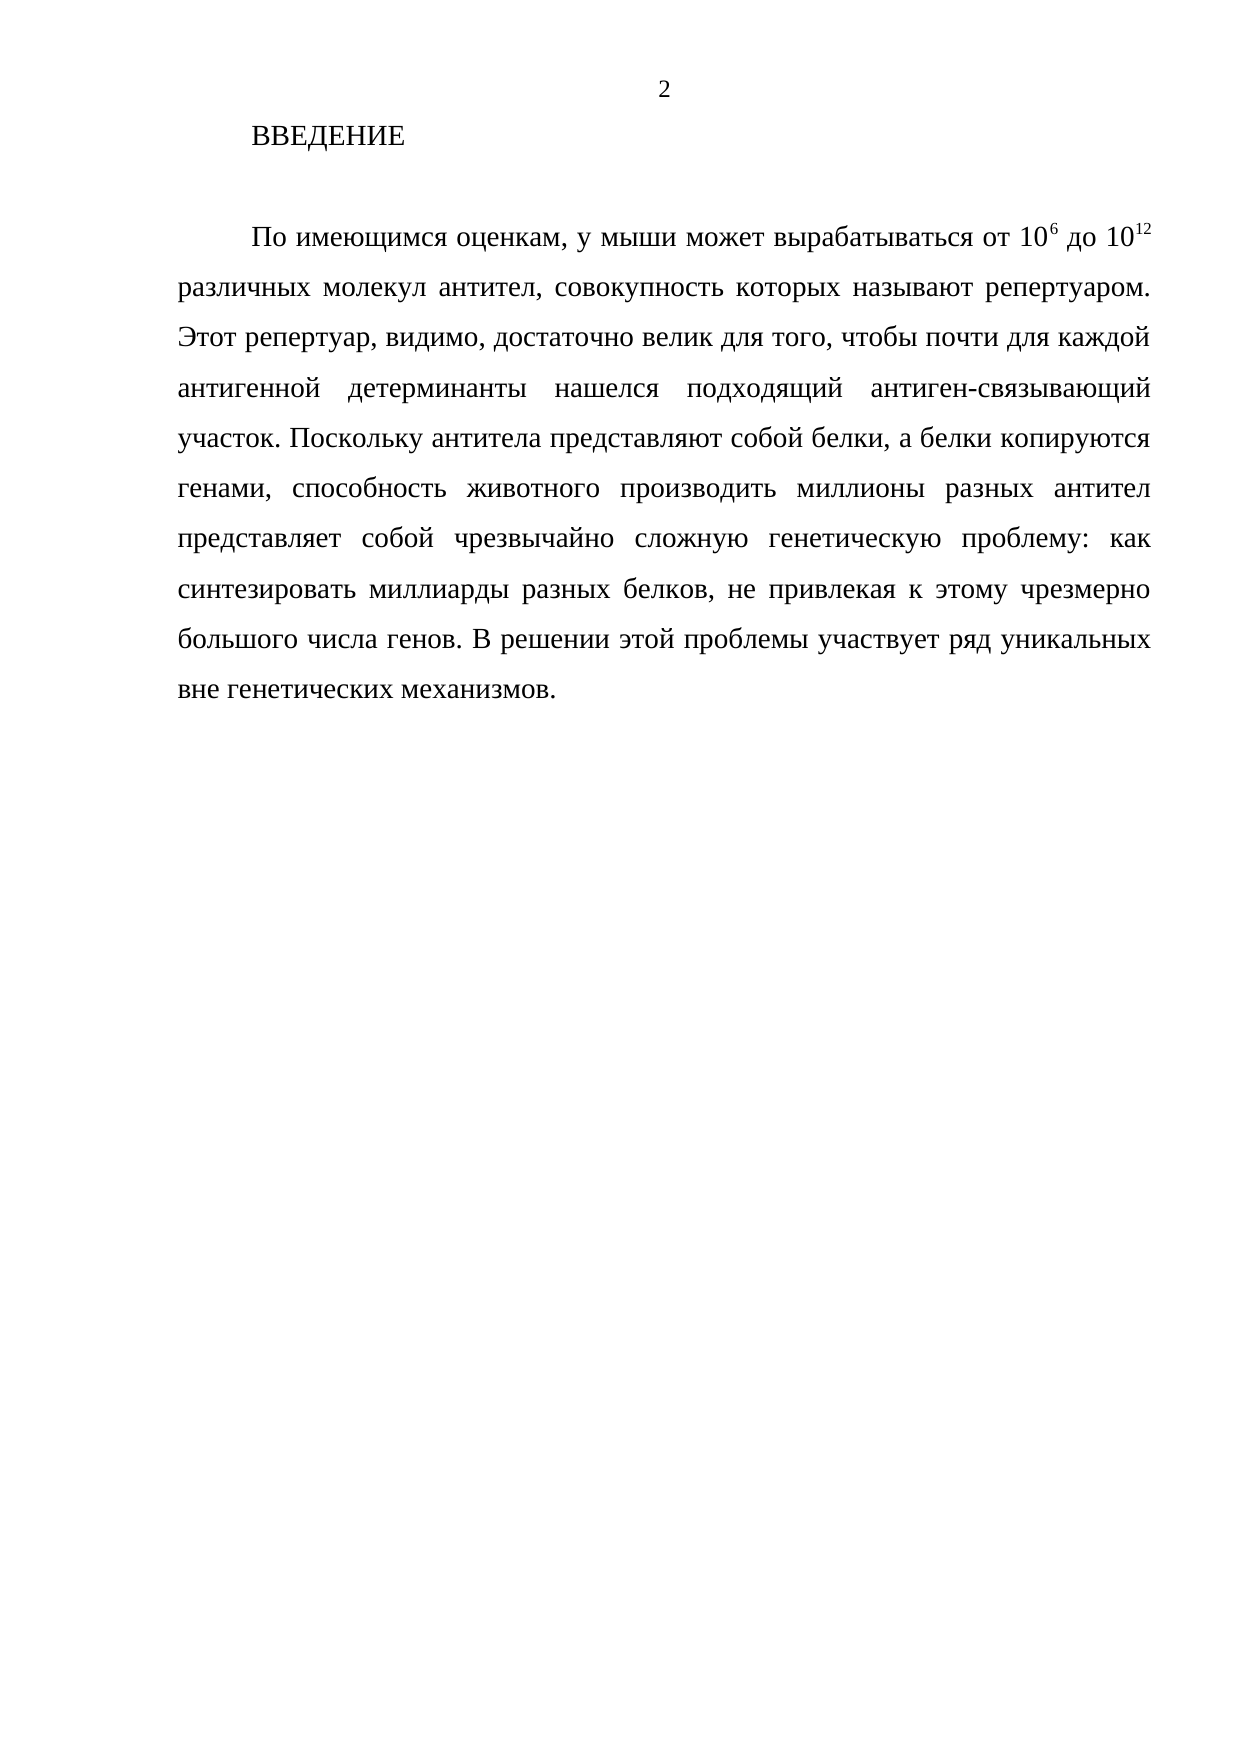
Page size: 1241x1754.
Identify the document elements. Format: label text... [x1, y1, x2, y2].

text ВВЕДЕНИЕ [177, 118, 1152, 152]
text По имеющимся оценкам, у мыши может вырабатываться от 106 до 1012 различных молекул антител, совокупность которых называют репертуаром. Этот репертуар, видимо, достаточно велик для того, чтобы почти для каждой антигенной детерминанты нашелся подходящий антиген-связывающий участок. Поскольку антитела представляют собой белки, а белки копируются генами, способность животного производить миллионы разных антител представляет собой чрезвычайно сложную генетическую проблему: как синтезировать миллиарды разных белков, не привлекая к этому чрезмерно большого числа генов. В решении этой проблемы участвует ряд уникальных вне генетических механизмов. [177, 219, 1152, 705]
